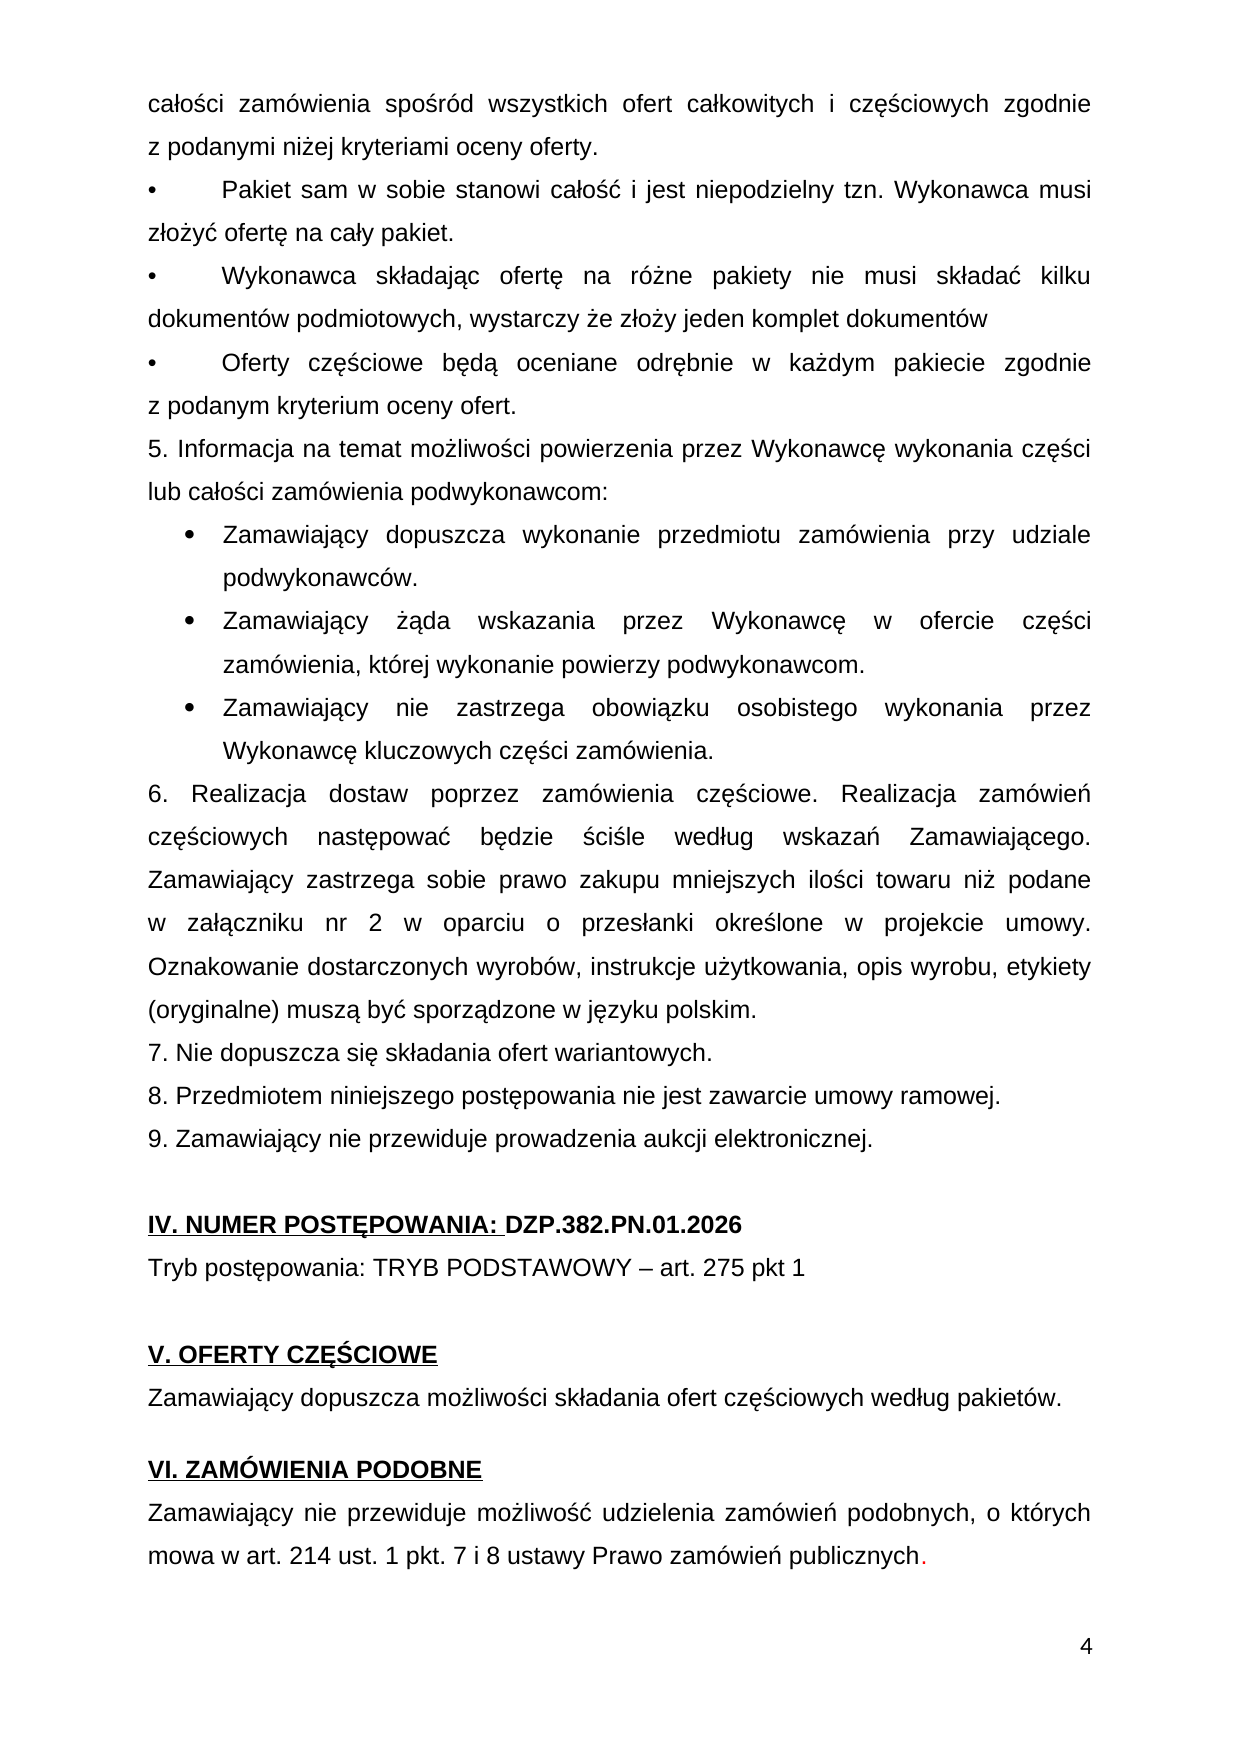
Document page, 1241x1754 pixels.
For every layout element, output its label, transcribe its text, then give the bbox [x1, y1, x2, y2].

text 7. Nie dopuszcza się składania ofert wariantowych. [148, 1038, 1092, 1067]
text 8. Przedmiotem niniejszego postępowania nie jest zawarcie umowy ramowej. [148, 1081, 1092, 1110]
text 5. Informacja na temat możliwości powierzenia przez Wykonawcę wykonania części lub całości zamówienia podwykonawcom: [148, 434, 1092, 506]
list Zamawiający dopuszcza wykonanie przedmiotu zamówienia przy udziale podwykonawców. [185, 520, 1092, 592]
text VI. ZAMÓWIENIA PODOBNE [148, 1455, 1092, 1483]
list Zamawiający nie zastrzega obowiązku osobistego wykonania przez Wykonawcę kluczowych części zamówienia. [185, 693, 1092, 765]
text Tryb postępowania: TRYB PODSTAWOWY – art. 275 pkt 1 [148, 1253, 1092, 1282]
text 6. Realizacja dostaw poprzez zamówienia częściowe. Realizacja zamówień częściowych następować będzie ściśle według wskazań Zamawiającego. Zamawiający zastrzega sobie prawo zakupu mniejszych ilości towaru niż podane w załączniku nr 2 w oparciu o przesłanki określone w projekcie umowy. Oznakowanie dostarczonych wyrobów, instrukcje użytkowania, opis wyrobu, etykiety (oryginalne) muszą być sporządzone w języku polskim. [148, 779, 1092, 1023]
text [148, 89, 1092, 161]
text Zamawiający nie przewiduje możliwość udzielenia zamówień podobnych, o których mowa w art. 214 ust. 1 pkt. 7 i 8 ustawy Prawo zamówień publicznych. [148, 1498, 1092, 1570]
text 9. Zamawiający nie przewiduje prowadzenia aukcji elektronicznej. [148, 1124, 1092, 1153]
text V. OFERTY CZĘŚCIOWE [148, 1340, 1092, 1368]
list Zamawiający żąda wskazania przez Wykonawcę w ofercie części zamówienia, której wykonanie powierzy podwykonawcom. [185, 606, 1092, 678]
text Zamawiający dopuszcza możliwości składania ofert częściowych według pakietów. [148, 1383, 1092, 1412]
text • Oferty częściowe będą oceniane odrębnie w każdym pakiecie zgodnie z podanym kryterium oceny ofert. [148, 347, 1092, 419]
text • Pakiet sam w sobie stanowi całość i jest niepodzielny tzn. Wykonawca musi złożyć ofertę na cały pakiet. [148, 175, 1092, 247]
text IV. NUMER POSTĘPOWANIA: DZP.382.PN.01.2026 [148, 1210, 1092, 1239]
text • Wykonawca składając ofertę na różne pakiety nie musi składać kilku dokumentów podmiotowych, wystarczy że złoży jeden komplet dokumentów [148, 261, 1092, 333]
